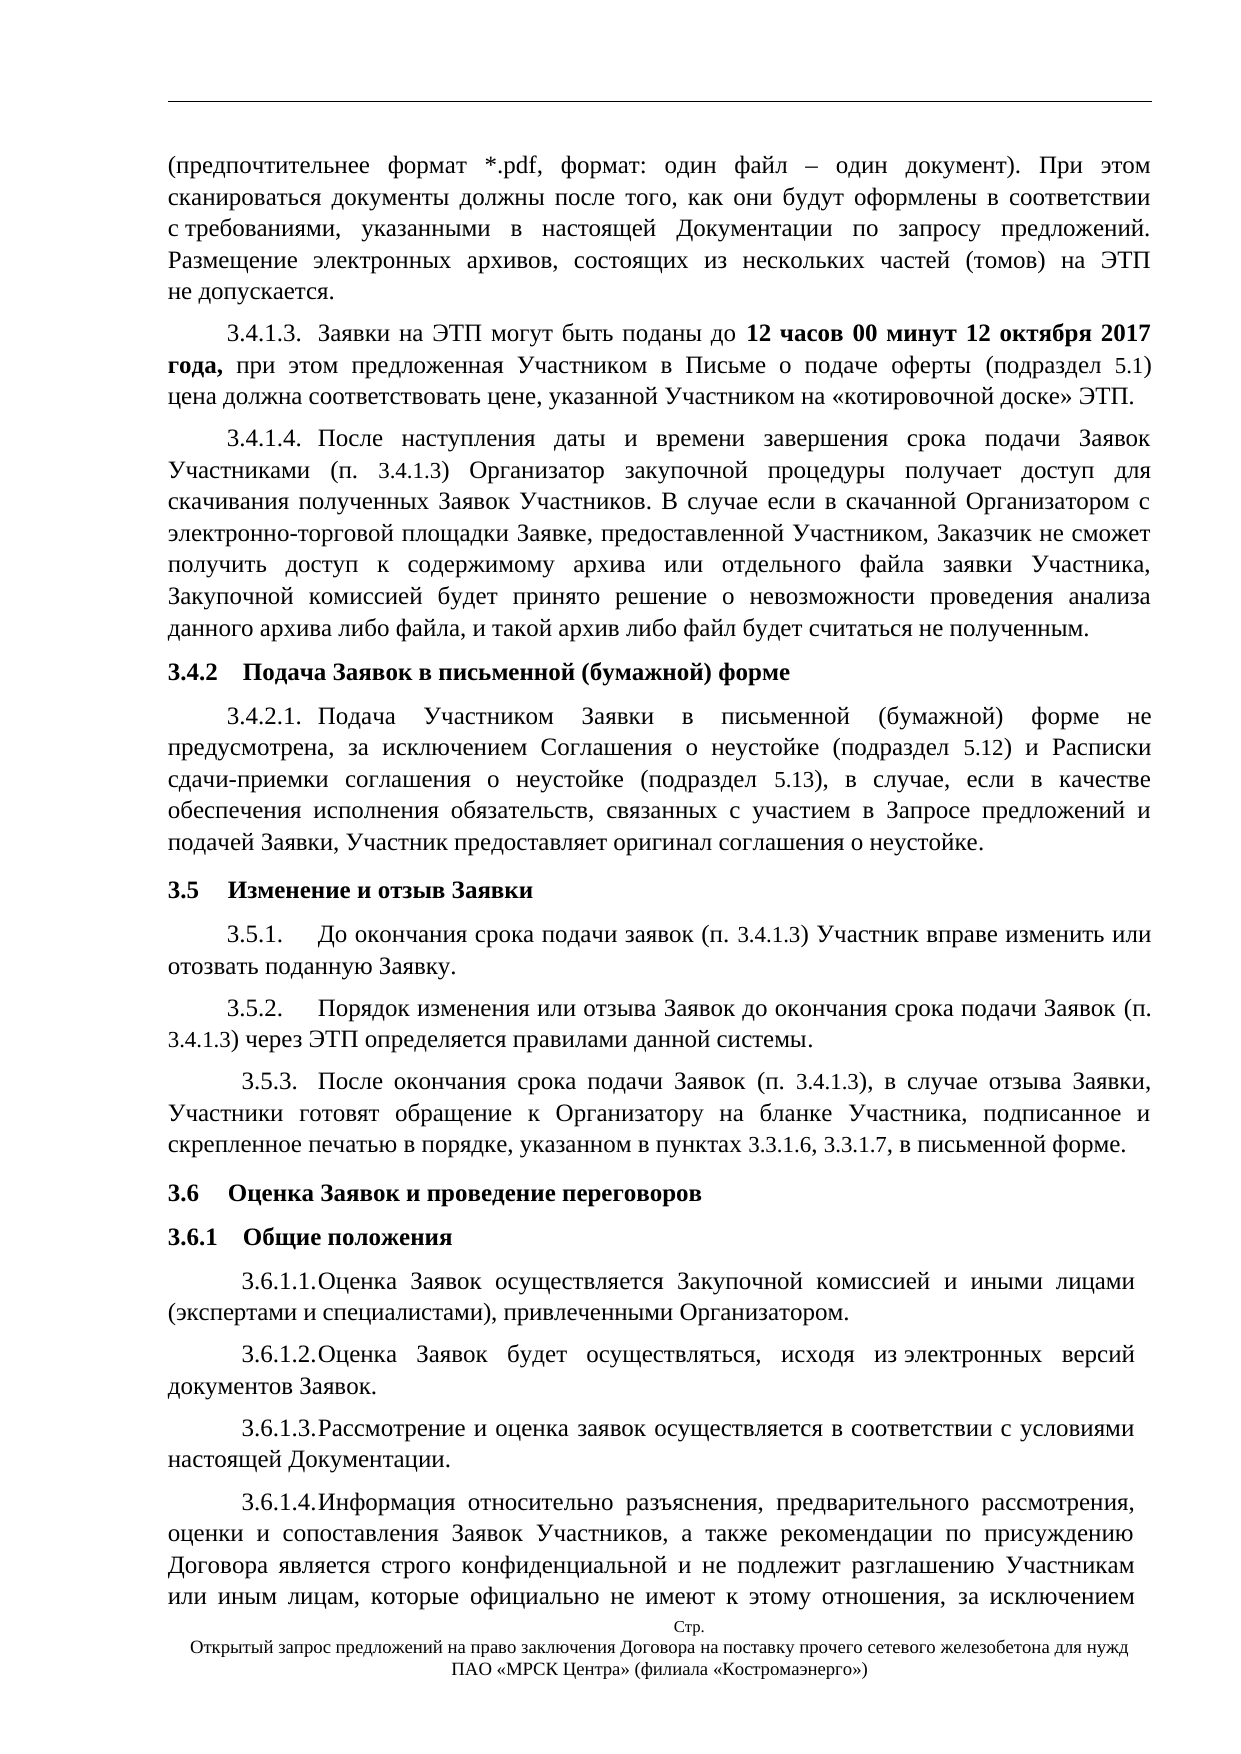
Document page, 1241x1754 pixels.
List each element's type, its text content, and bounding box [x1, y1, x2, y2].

subtitle Оценка Заявок и проведение переговоров [168, 1178, 1152, 1207]
subtitle Общие положения [168, 1222, 1152, 1251]
list До окончания срока подачи заявок (п. 3.4.1.3) Участник вправе изменить или отозвать поданную Заявку. [168, 919, 1152, 980]
list Рассмотрение и оценка заявок осуществляется в соответствии с условиями настоящей Документации. [168, 1413, 1135, 1473]
subtitle Изменение и отзыв Заявки [168, 875, 1152, 904]
list Оценка Заявок будет осуществляться, исходя из электронных версий документов Заявок. [168, 1339, 1135, 1400]
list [168, 150, 1152, 305]
list Заявки на ЭТП могут быть поданы до 12 часов 00 минут 12 октября 2017 года, при этом предложенная Участником в Письме о подаче оферты (подраздел 5.1) цена должна соответствовать цене, указанной Участником на «котировочной доске» ЭТП. [168, 318, 1152, 410]
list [168, 1487, 1135, 1610]
list Порядок изменения или отзыва Заявок до окончания срока подачи Заявок (п. 3.4.1.3) через ЭТП определяется правилами данной системы. [168, 993, 1152, 1053]
list Оценка Заявок осуществляется Закупочной комиссией и иными лицами (экспертами и специалистами), привлеченными Организатором. [168, 1266, 1135, 1326]
subtitle Подача Заявок в письменной (бумажной) форме [168, 657, 1152, 686]
list После окончания срока подачи Заявок (п. 3.4.1.3), в случае отзыва Заявки, Участники готовят обращение к Организатору на бланке Участника, подписанное и скрепленное печатью в порядке, указанном в пунктах 3.3.1.6, 3.3.1.7, в письменной форме. [168, 1066, 1152, 1158]
list После наступления даты и времени завершения срока подачи Заявок Участниками (п. 3.4.1.3) Организатор закупочной процедуры получает доступ для скачивания полученных Заявок Участников. В случае если в скачанной Организатором с электронно-торговой площадки Заявке, предоставленной Участником, Заказчик не сможет получить доступ к содержимому архива или отдельного файла заявки Участника, Закупочной комиссией будет принято решение о невозможности проведения анализа данного архива либо файла, и такой архив либо файл будет считаться не полученным. [168, 423, 1152, 641]
list Подача Участником Заявки в письменной (бумажной) форме не предусмотрена, за исключением Соглашения о неустойке (подраздел 5.12) и Расписки сдачи-приемки соглашения о неустойке (подраздел 5.13), в случае, если в качестве обеспечения исполнения обязательств, связанных с участием в Запросе предложений и подачей Заявки, Участник предоставляет оригинал соглашения о неустойке. [168, 701, 1152, 856]
